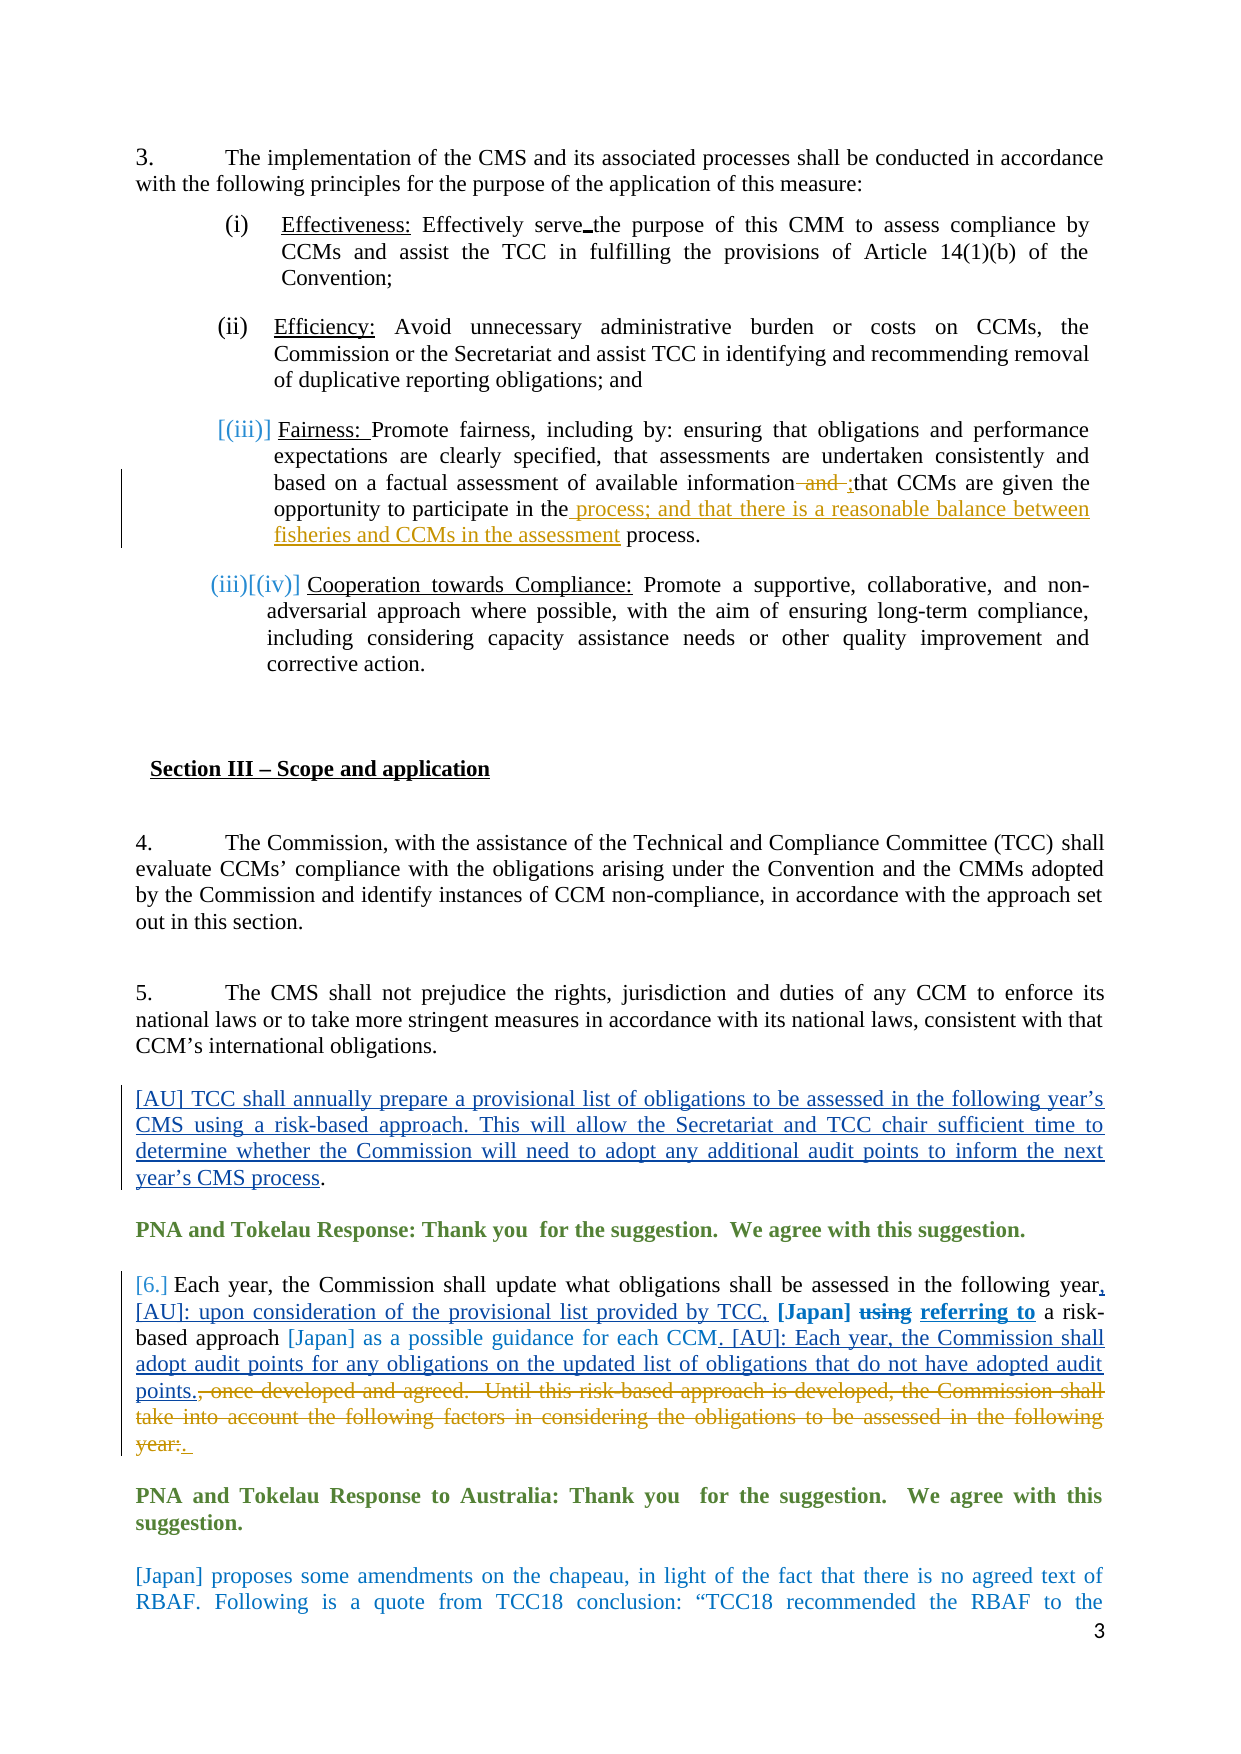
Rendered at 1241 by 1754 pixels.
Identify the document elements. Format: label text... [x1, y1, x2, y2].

list Cooperation towards Compliance: Promote a supportive, collaborative, and non- adversarial approach where possible, with the aim of ensuring long-term compliance, including considering capacity assistance needs or other quality improvement and corrective action. [210, 569, 1090, 676]
text . [135, 1109, 1105, 1134]
text . [135, 1085, 1105, 1108]
list Each year, the Commission shall update what obligations shall be assessed in the following year [Japan] using referring to a risk-based approach [Japan] as a possible guidance for each CCM [135, 1271, 1105, 1456]
text PNA and Tokelau Response: Thank you for the suggestion. We agree with this suggestion. [135, 1217, 1105, 1243]
text PNA and Tokelau Response to Australia: Thank you for the suggestion. We agree with this suggestion. [135, 1482, 1105, 1535]
text Section III – Scope and application [150, 755, 1105, 781]
list The Commission, with the assistance of the Technical and Compliance Committee (TCC) shall evaluate CCMs’ compliance with the obligations arising under the Convention and the CMMs adopted by the Commission and identify instances of CCM non-compliance, in accordance with the approach set out in this section. [135, 829, 1105, 934]
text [135, 1562, 1105, 1614]
list Fairness: Promote fairness, including by: ensuring that obligations and performance expectations are clearly specified, that assessments are undertaken consistently and based on a factual assessment of available informationthat CCMs are given the opportunity to participate in the process. [217, 414, 1090, 548]
list Efficiency: Avoid unnecessary administrative burden or costs on CCMs, the Commission or the Secretariat and assist TCC in identifying and recommending removal of duplicative reporting obligations; and [217, 311, 1090, 393]
text . [135, 1161, 1105, 1190]
list The implementation of the CMS and its associated processes shall be conducted in accordance with the following principles for the purpose of the application of this measure: [135, 142, 1105, 197]
text . [135, 1135, 1105, 1160]
list The CMS shall not prejudice the rights, jurisdiction and duties of any CCM to enforce its national laws or to take more stringent measures in accordance with its national laws, consistent with that CCM’s international obligations. [135, 979, 1105, 1058]
list Effectiveness: Effectively servethe purpose of this CMM to assess compliance by CCMs and assist the TCC in fulfilling the provisions of Article 14(1)(b) of the Convention; [225, 209, 1090, 291]
